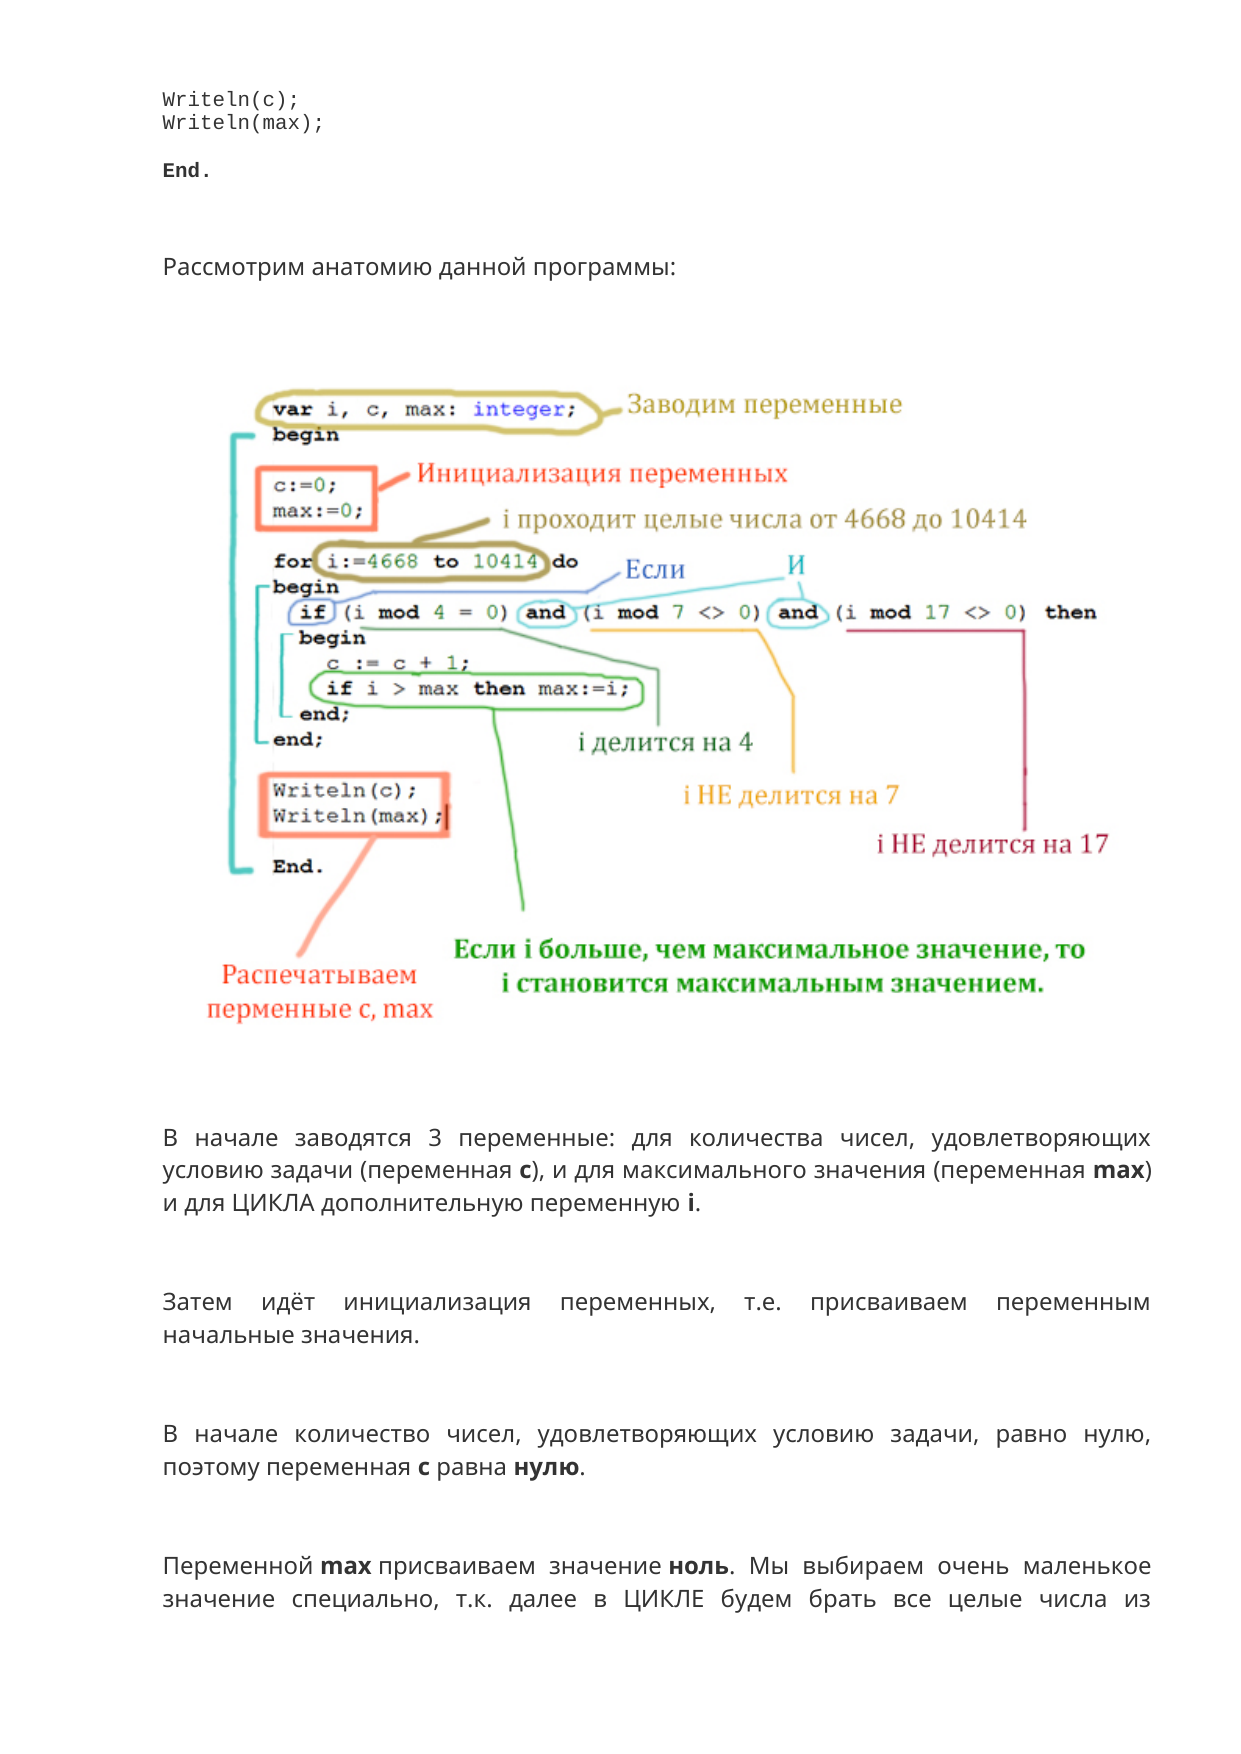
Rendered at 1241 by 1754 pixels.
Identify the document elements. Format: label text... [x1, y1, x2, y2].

text Writeln(max); [162, 112, 1152, 136]
text В начале количество чисел, удовлетворяющих условию задачи, равно нулю, поэтому переменная c равна нулю. [162, 1417, 1152, 1482]
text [162, 1549, 1152, 1614]
picture [193, 349, 1122, 1054]
text Рассмотрим анатомию данной программы: [162, 250, 1152, 282]
text В начале заводятся 3 переменные: для количества чисел, удовлетворяющих условию задачи (переменная c), и для максимального значения (переменная max) и для ЦИКЛА дополнительную переменную i. [162, 1121, 1152, 1218]
text End. [162, 159, 1152, 183]
text Writeln(c); [162, 89, 1152, 112]
text Затем идёт инициализация переменных, т.е. присваиваем переменным начальные значения. [162, 1285, 1152, 1350]
